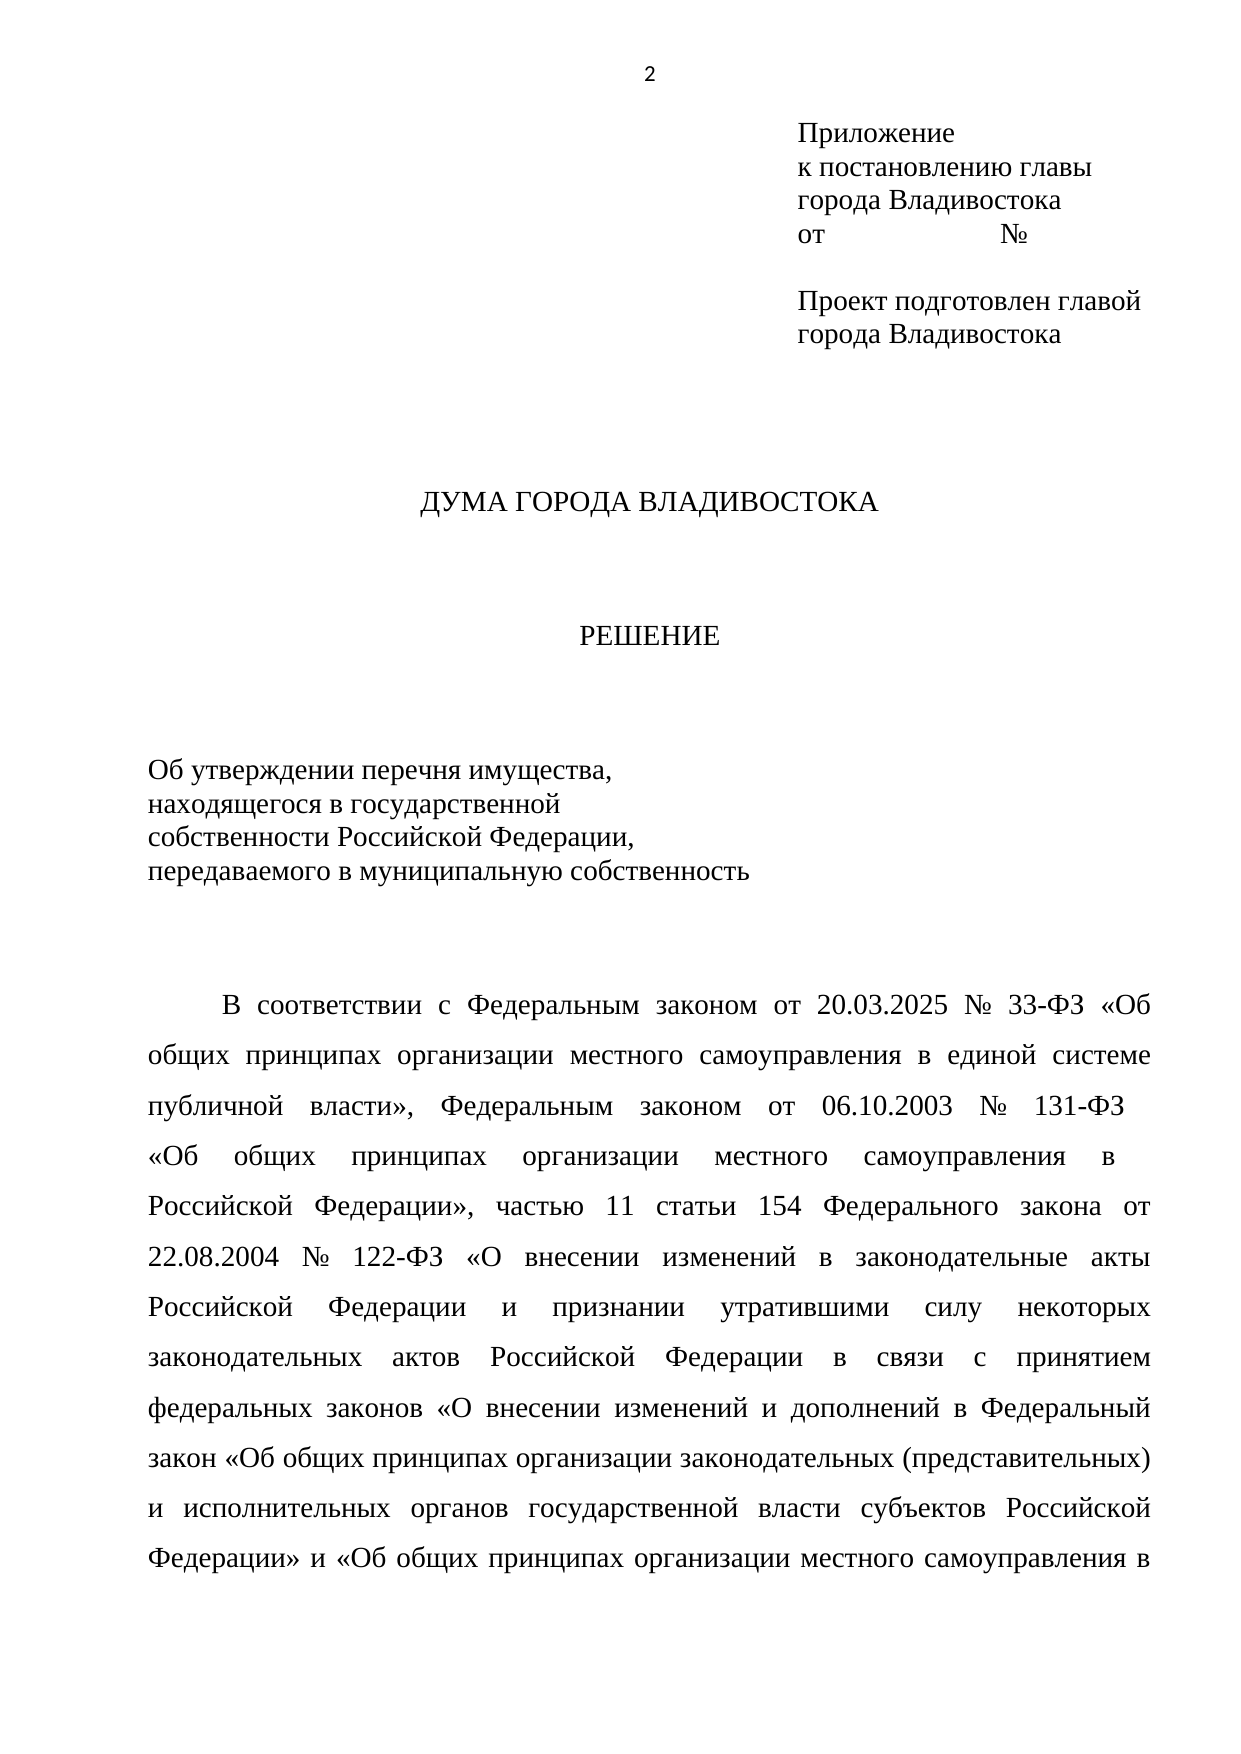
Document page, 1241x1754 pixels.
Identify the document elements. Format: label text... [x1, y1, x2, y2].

text от № [148, 216, 1152, 249]
text Приложение [148, 115, 1152, 149]
text Об утверждении перечня имущества, находящегося в государственной собственности Российской Федерации, передаваемого в муниципальную собственность [148, 752, 1152, 887]
text к постановлению главы [148, 149, 1152, 182]
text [148, 987, 1152, 1574]
text Проект подготовлен главой [148, 283, 1152, 316]
text города Владивостока [148, 316, 1152, 350]
text ДУМА ГОРОДА ВЛАДИВОСТОКА [148, 484, 1152, 518]
text города Владивостока [148, 182, 1152, 216]
text РЕШЕНИЕ [148, 618, 1152, 652]
